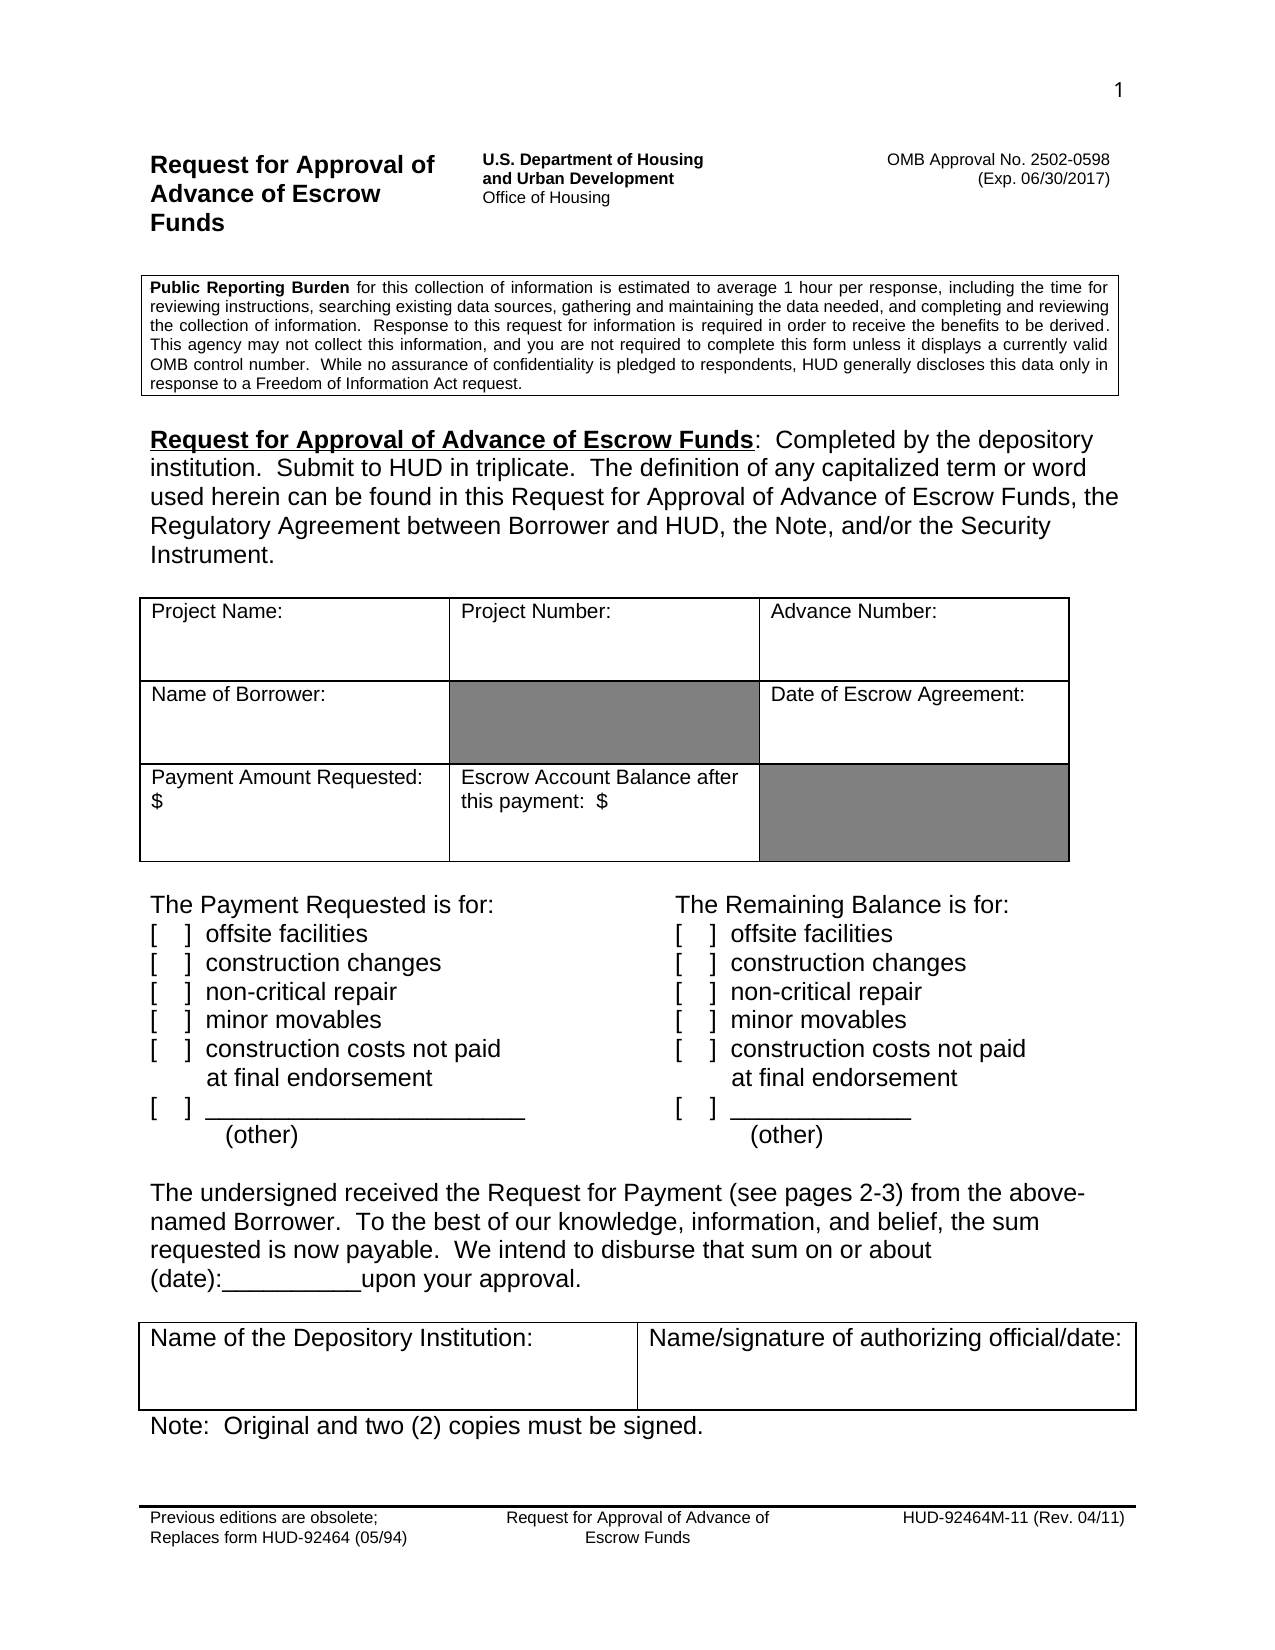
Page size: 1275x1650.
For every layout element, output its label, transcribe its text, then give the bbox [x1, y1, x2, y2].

table_cell Escrow Account Balance after this payment: $ [450, 765, 759, 861]
text Note: Original and two (2) copies must be signed. [150, 1411, 1125, 1439]
text [ ] minor movables [ ] minor movables [150, 1006, 1125, 1034]
text [ ] non-critical repair [ ] non-critical repair [150, 977, 1125, 1006]
table_header Project Name: [141, 599, 449, 680]
table_header Advance Number: [760, 599, 1068, 680]
text Public Reporting Burden for this collection of information is estimated to average 1 hour per response, including the time for reviewing instructions, searching existing data sources, gathering and maintaining the data needed, and completing and reviewing the collection of information. Response to this request for information is required in order to receive the benefits to be derived. This agency may not collect this information, and you are not required to complete this form unless it displays a currently valid OMB control number. While no assurance of confidentiality is pledged to respondents, HUD generally discloses this data only in response to a Freedom of Information Act request. [142, 276, 1118, 395]
table_cell Date of Escrow Agreement: [760, 682, 1068, 763]
text [ ] _______________________ [ ] _____________ [150, 1092, 1125, 1121]
table_header Request for Approval of Advance of Escrow Funds [139, 150, 471, 236]
table_cell Payment Amount Requested: $ [141, 765, 449, 861]
table_cell [450, 682, 759, 763]
text (other) (other) [150, 1121, 1125, 1149]
table_header Name of the Depository Institution: [140, 1323, 637, 1409]
text [ ] construction changes [ ] construction changes [150, 948, 1125, 977]
text The undersigned received the Request for Payment (see pages 2-3) from the above-named Borrower. To the best of our knowledge, information, and belief, the sum requested is now payable. We intend to disburse that sum on or about (date):__________upon your approval. [150, 1178, 1125, 1293]
text Request for Approval of Advance of Escrow Funds: Completed by the depository institution. Submit to HUD in triplicate. The definition of any capitalized term or word used herein can be found in this Request for Approval of Advance of Escrow Funds, the Regulatory Agreement between Borrower and HUD, the Note, and/or the Security Instrument. [150, 424, 1125, 568]
text [ ] construction costs not paid [ ] construction costs not paid [150, 1034, 1125, 1063]
table_cell Name of Borrower: [141, 682, 449, 763]
table_header U.S. Department of Housing and Urban Development Office of Housing [471, 150, 804, 236]
table_header OMB Approval No. 2502-0598 (Exp. 06/30/2017) [804, 150, 1136, 236]
table_header Project Number: [450, 599, 759, 680]
text [ ] offsite facilities [ ] offsite facilities [150, 919, 1125, 948]
table_header Name/signature of authorizing official/date: [638, 1323, 1135, 1409]
table_cell [760, 765, 1068, 861]
text The Payment Requested is for: The Remaining Balance is for: [150, 891, 1125, 919]
text at final endorsement at final endorsement [150, 1063, 1125, 1092]
